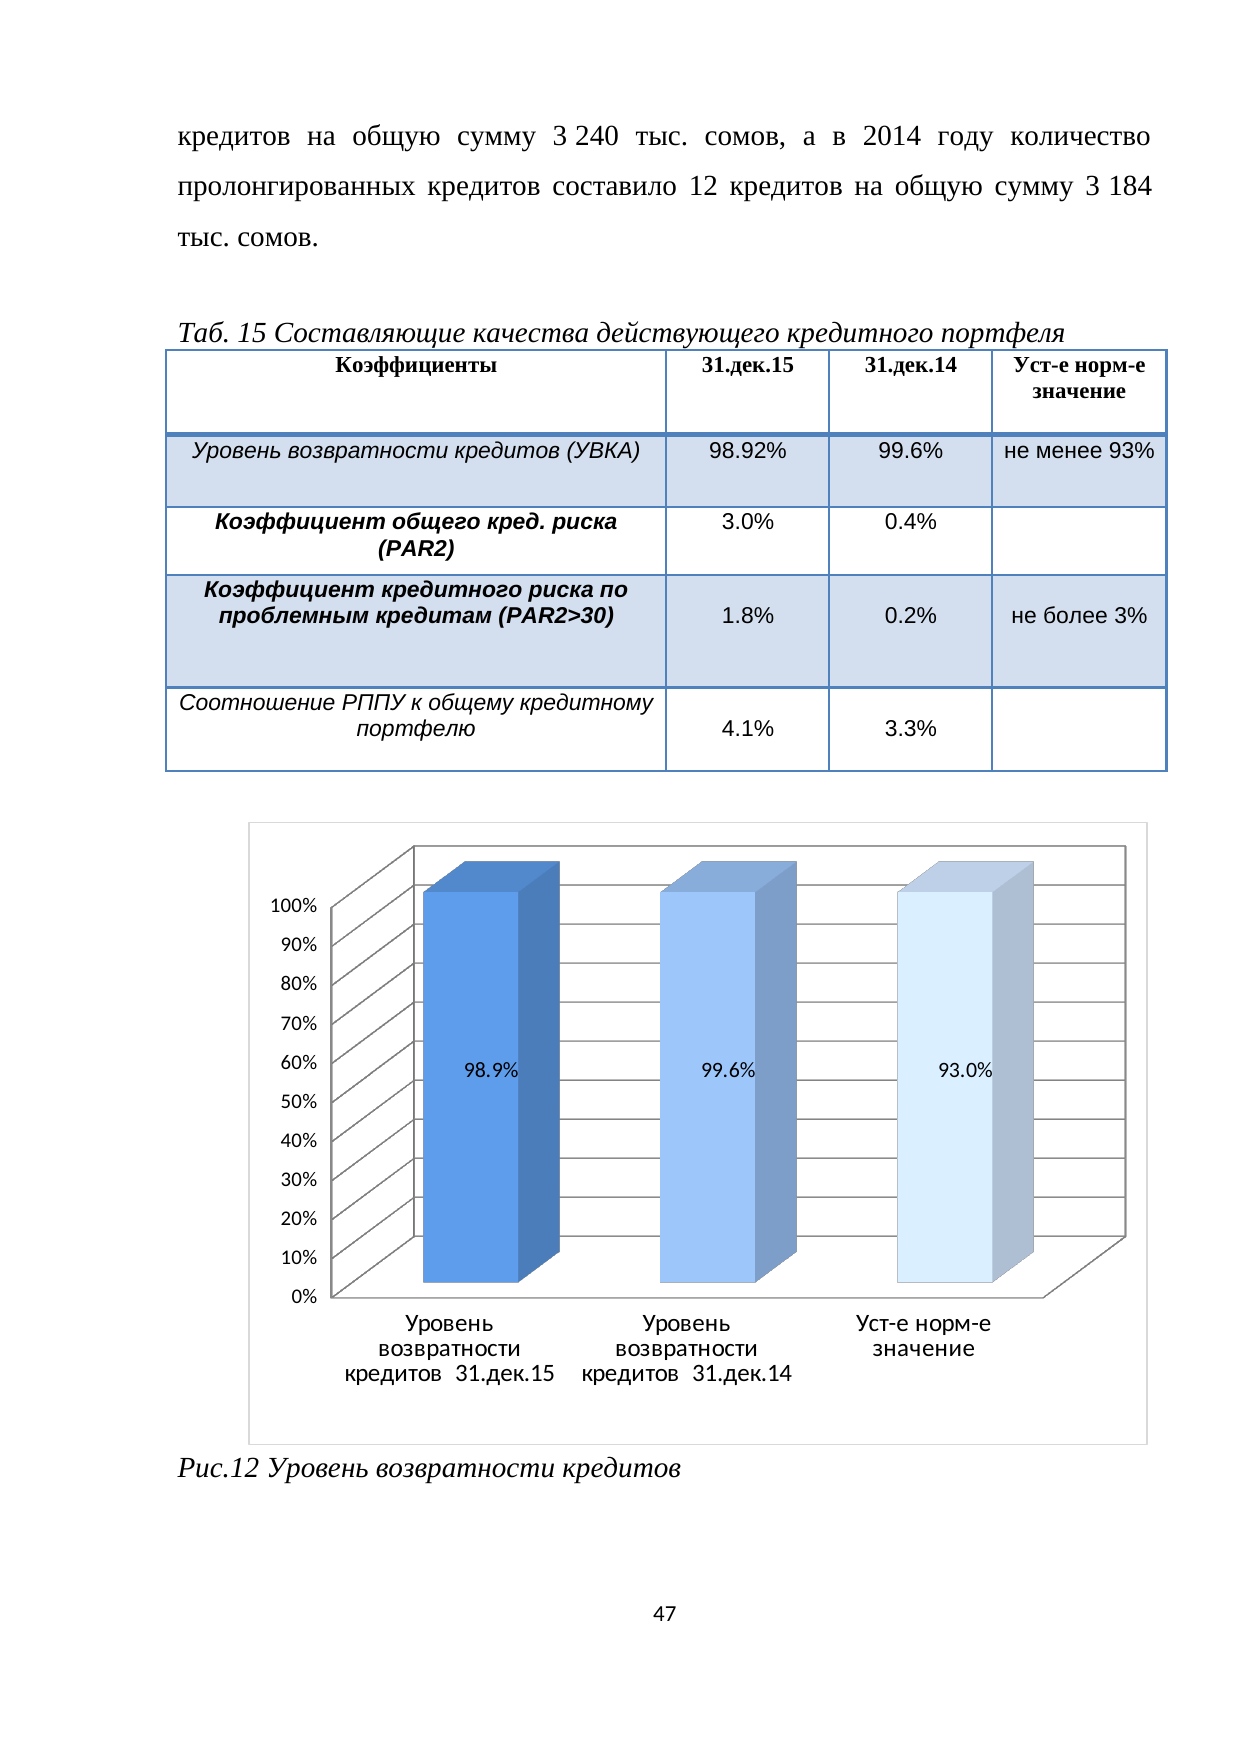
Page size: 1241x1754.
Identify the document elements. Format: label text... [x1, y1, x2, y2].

table_cell 3.3% [830, 689, 991, 770]
table_cell 0.2% [830, 576, 991, 686]
table_cell не более 3% [993, 576, 1165, 686]
table_cell 4.1% [667, 689, 828, 770]
text Таб. 15 Составляющие качества действующего кредитного портфеля [177, 322, 1016, 347]
table_cell Коэффициент общего кред. риска (PAR2) [167, 508, 665, 574]
table_cell 0.4% [830, 508, 991, 574]
table_header Уст-е норм-е значение [993, 351, 1165, 432]
table_cell 98.92% [667, 437, 828, 506]
table_cell не менее 93% [993, 437, 1165, 506]
table_cell Соотношение РППУ к общему кредитному портфелю [167, 689, 665, 770]
text Рис.12 Уровень возвратности кредитов [177, 822, 1152, 1484]
table_cell Уровень возвратности кредитов (УВКА) [167, 437, 665, 506]
table_cell 99.6% [830, 437, 991, 506]
table_cell 3.0% [667, 508, 828, 574]
table_cell [993, 508, 1165, 574]
table_header 31.дек.15 [667, 351, 828, 432]
table_cell [993, 689, 1165, 770]
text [177, 118, 1152, 252]
table_cell 1.8% [667, 576, 828, 686]
table_header 31.дек.14 [830, 351, 991, 432]
table_header Коэффициенты [167, 351, 665, 432]
table_cell Коэффициент кредитного риска по проблемным кредитам (PAR2>30) [167, 576, 665, 686]
